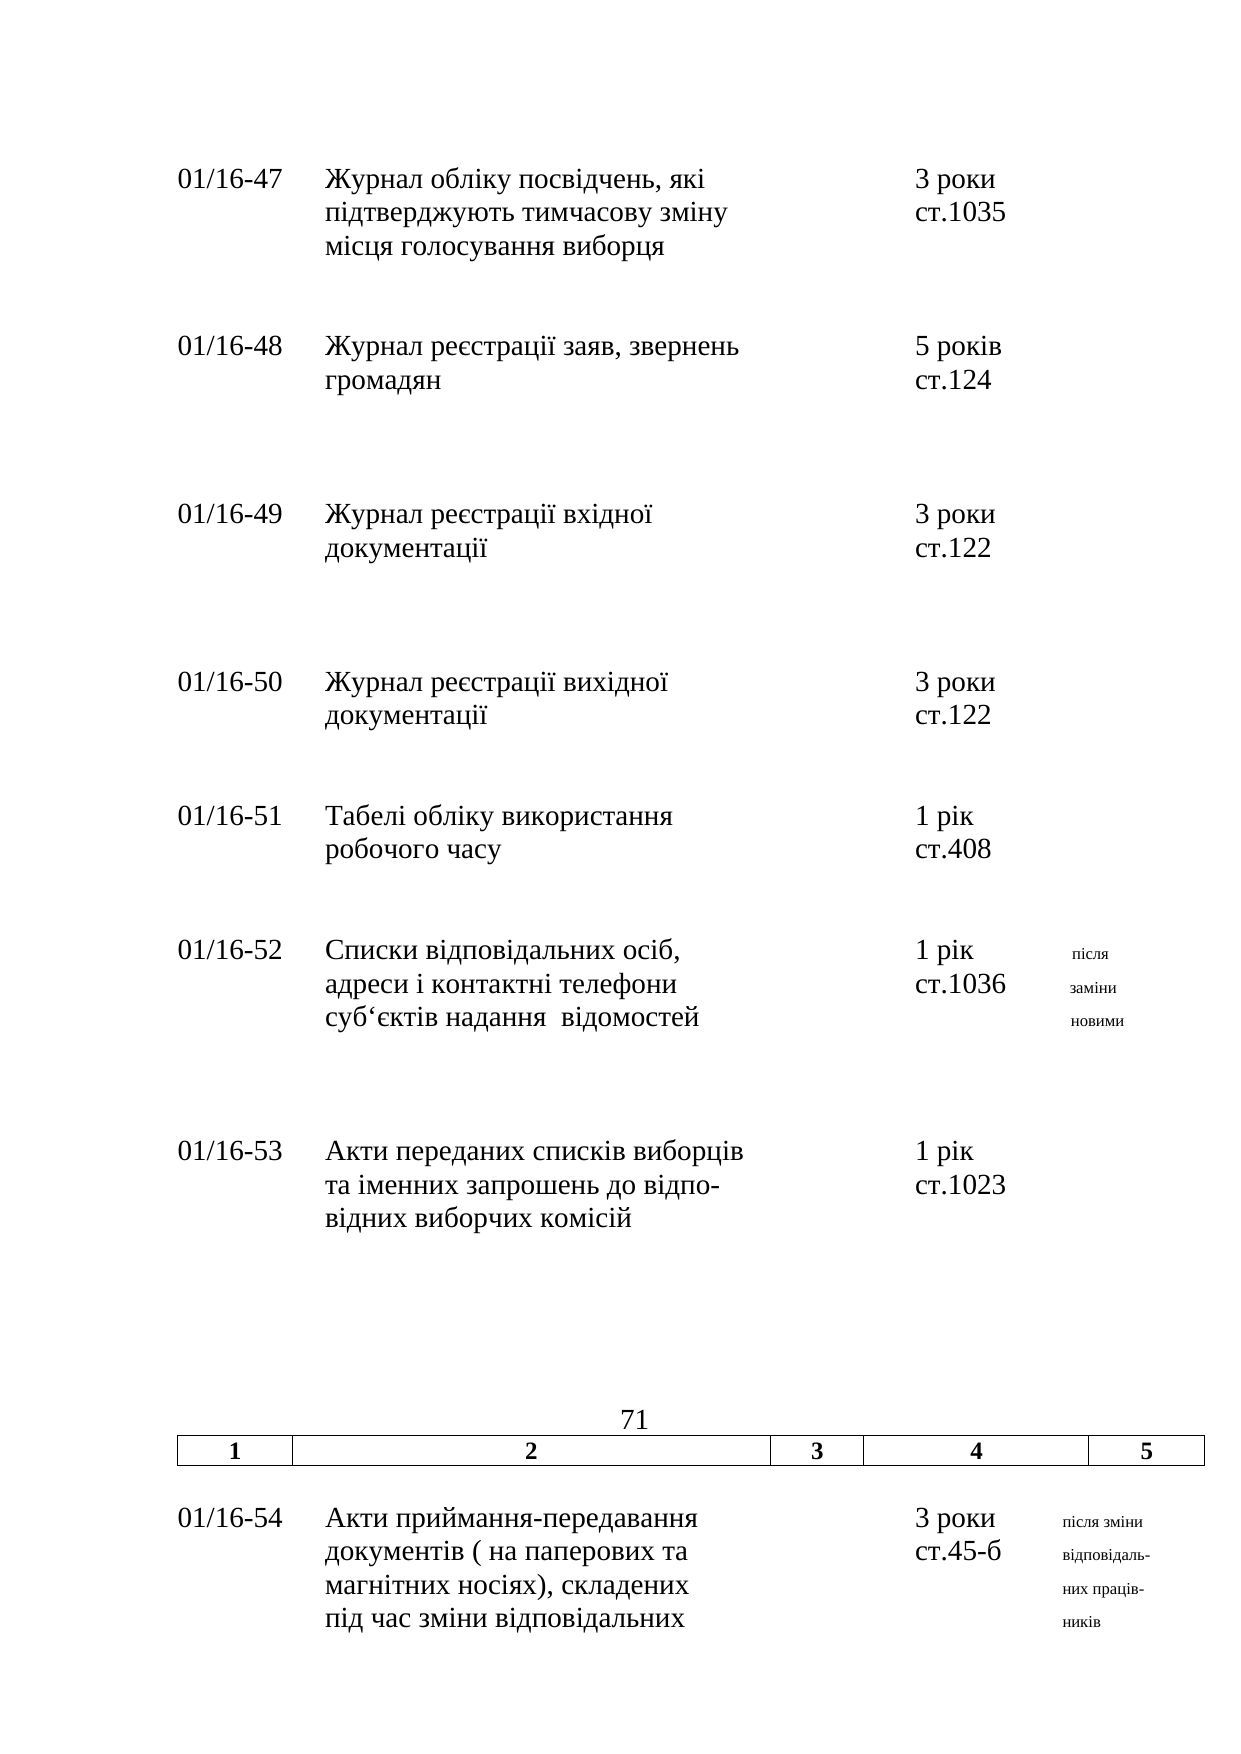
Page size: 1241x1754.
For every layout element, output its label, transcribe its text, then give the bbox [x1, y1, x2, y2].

text 01/16-47 Журнал обліку посвідчень, які 3 роки [177, 161, 1069, 194]
text місця голосування виборця [177, 228, 1069, 261]
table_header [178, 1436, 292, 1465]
text 01/16-49 Журнал реєстрації вхідної 3 роки [177, 496, 1069, 530]
text адреси і контактні телефони ст.1036 заміни [177, 966, 1152, 999]
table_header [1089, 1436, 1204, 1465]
text підтверджують тимчасову зміну ст.1035 [177, 194, 1069, 228]
text та іменних запрошень до відпо- ст.1023 [177, 1167, 1152, 1201]
text робочого часу ст.408 [177, 832, 1069, 865]
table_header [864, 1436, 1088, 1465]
text під час зміни відповідальних ників [177, 1600, 1152, 1634]
text суб‘єктів надання відомостей новими [177, 999, 1152, 1033]
text 01/16-53 Акти переданих списків виборців 1 рік [177, 1133, 1152, 1167]
text 71 [177, 1402, 1152, 1435]
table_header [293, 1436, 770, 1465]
text документів ( на паперових та ст.45-б відповідаль- [177, 1533, 1152, 1567]
text відних виборчих комісій [177, 1201, 1152, 1234]
text 01/16-52 Списки відповідальних осіб, 1 рік після [177, 932, 1152, 966]
text 01/16-50 Журнал реєстрації вихідної 3 роки [177, 664, 1069, 697]
text 01/16-54 Акти приймання-передавання 3 роки після зміни [177, 1500, 1152, 1533]
text документації ст.122 [177, 530, 1069, 563]
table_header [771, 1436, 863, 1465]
text документації ст.122 [177, 697, 1069, 731]
text 01/16-51 Табелі обліку використання 1 рік [177, 798, 1069, 832]
text громадян ст.124 [177, 362, 1069, 396]
text магнітних носіях), складених них праців- [177, 1567, 1152, 1600]
text 01/16-48 Журнал реєстрації заяв, звернень 5 років [177, 328, 1069, 362]
